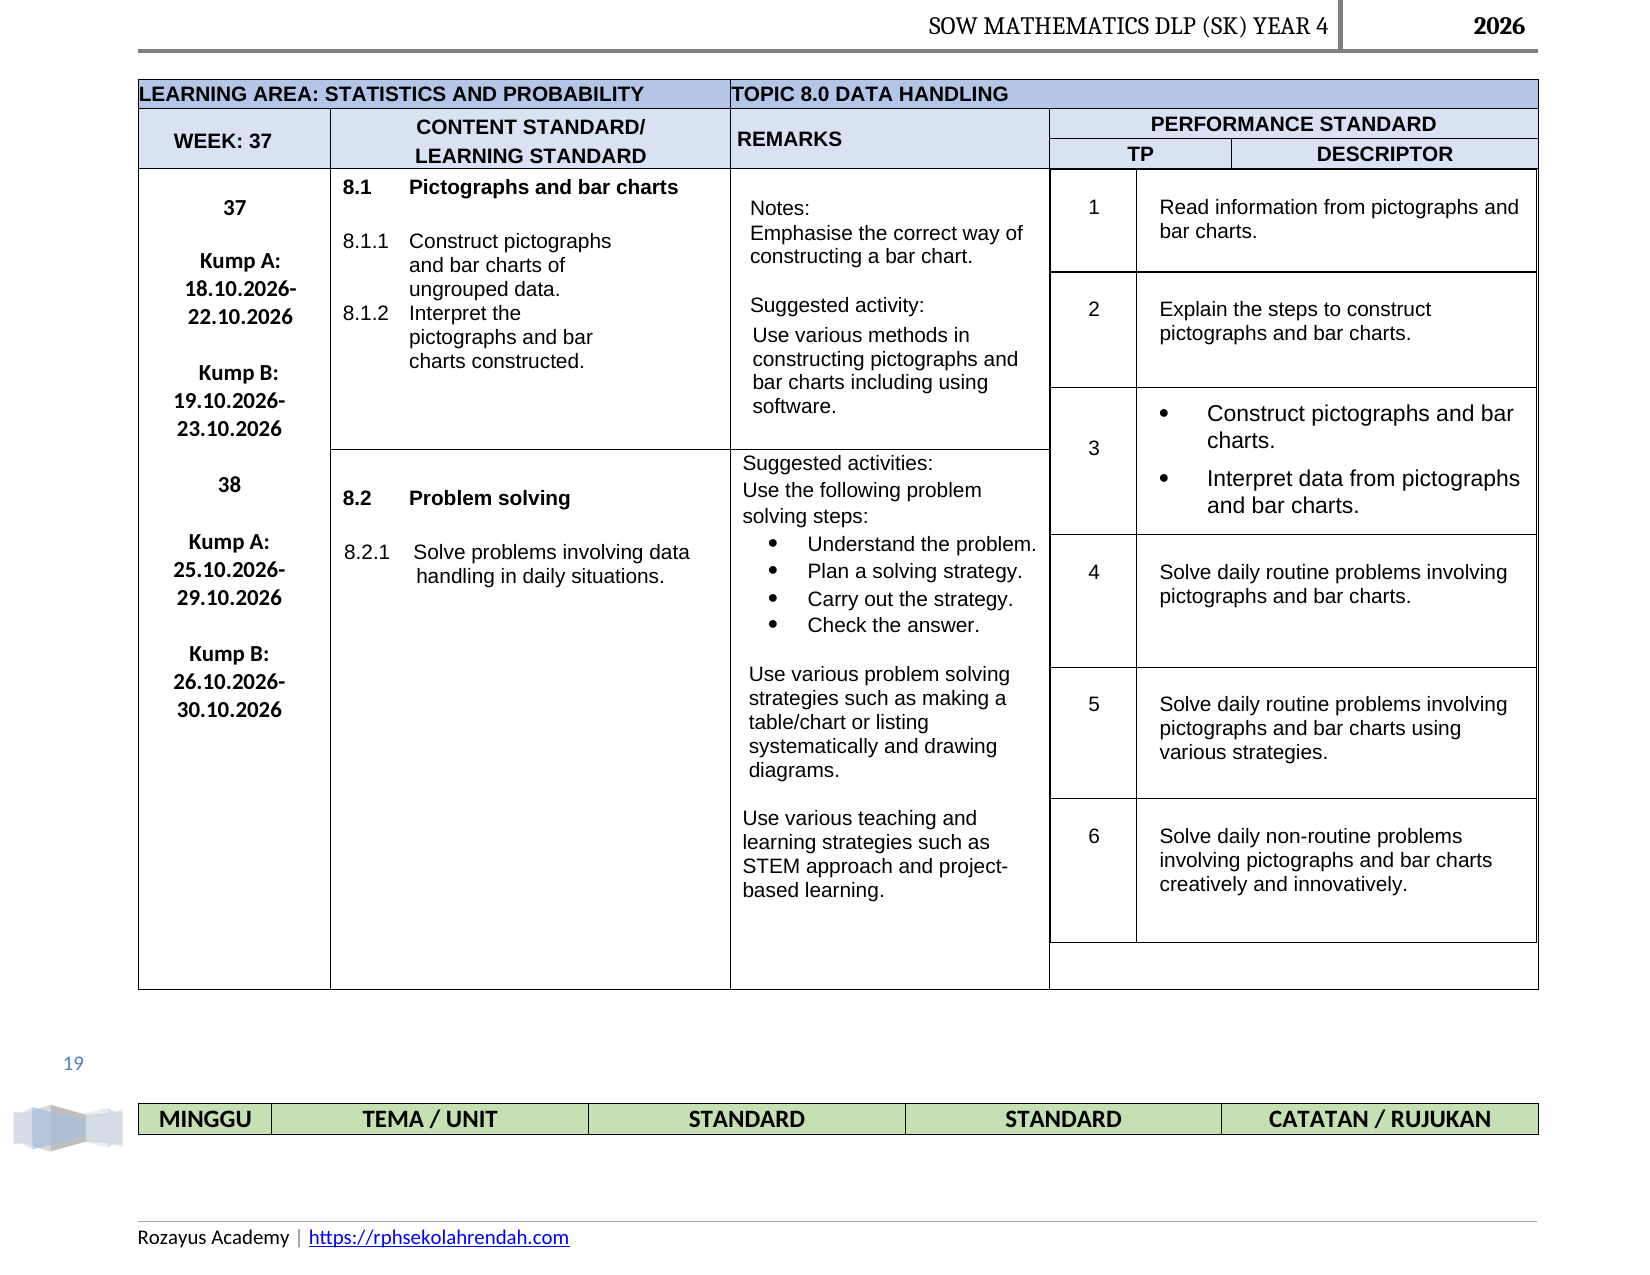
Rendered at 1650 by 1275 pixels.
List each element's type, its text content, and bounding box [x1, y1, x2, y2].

table_header CATATAN / RUJUKAN [1222, 1104, 1538, 1134]
table_cell Pictographs and bar charts Construct pictographs and bar charts of ungrouped data. Interpret the pictographs and bar charts constructed. [331, 169, 730, 449]
table_cell 37 Kump A: 18.10.2026-22.10.2026 Kump B: 19.10.2026-23.10.2026 38 Kump A: 25.10.2026-29.10.2026 Kump B: 26.10.2026-30.10.2026 [139, 169, 330, 989]
table_cell TP [1050, 139, 1231, 168]
table_cell Notes: Emphasise the correct way of constructing a bar chart. Suggested activity: Use various methods in constructing pictographs and bar charts including using software. [731, 169, 1049, 449]
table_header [906, 1104, 1221, 1134]
table_cell Problem solving 8.2.1 Solve problems involving data handling in daily situations. [331, 450, 730, 989]
table_cell DESCRIPTOR [1232, 139, 1538, 168]
table_cell [1050, 169, 1538, 989]
table_cell PERFORMANCE STANDARD [1050, 109, 1538, 138]
table_cell CONTENT STANDARD/ LEARNING STANDARD [331, 109, 730, 168]
table_header LEARNING AREA: STATISTICS AND PROBABILITY [139, 80, 730, 108]
table_header STANDARD KANDUNGAN [589, 1104, 905, 1134]
table_cell WEEK: 37 [139, 109, 330, 168]
table_cell Suggested activities: Use the following problem solving steps: Understand the problem. Plan a solving strategy. Carry out the strategy. Check the answer. Use various problem solving strategies such as making a table/chart or listing systematically and drawing diagrams. Use various teaching and learning strategies such as STEM approach and project-based learning. [731, 450, 1049, 989]
table_header TOPIC 8.0 DATA HANDLING [731, 80, 1538, 108]
table_header MINGGU [139, 1104, 271, 1134]
table_header TEMA / UNIT [272, 1104, 588, 1134]
table_cell REMARKS [731, 109, 1049, 168]
